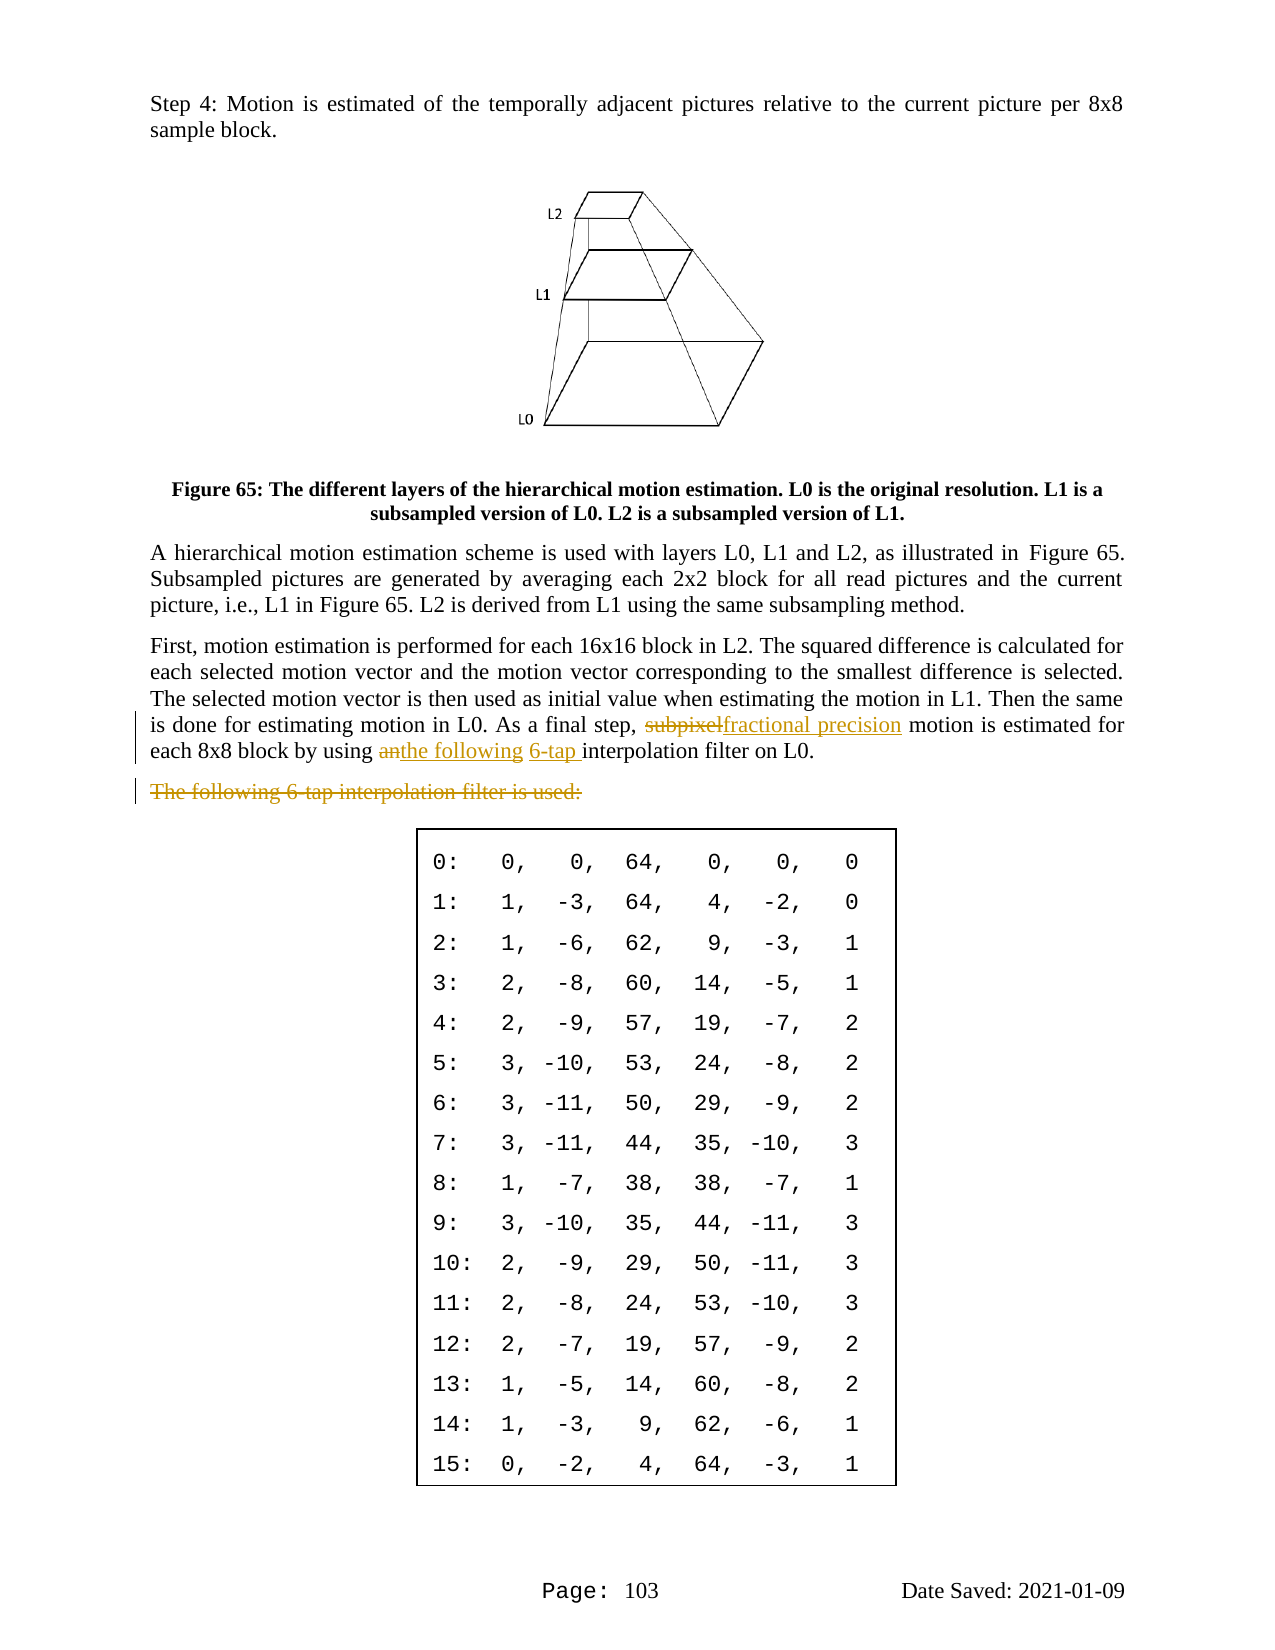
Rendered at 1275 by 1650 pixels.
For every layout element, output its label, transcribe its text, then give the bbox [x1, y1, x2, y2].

text First, motion estimation is performed for each 16x16 block in L2. The squared difference is calculated for each selected motion vector and the motion vector corresponding to the smallest difference is selected. The selected motion vector is then used as initial value when estimating the motion in L1. Then the same is done for estimating motion in L0. As a final step, motion is estimated for each 8x8 block by using interpolation filter on L0. [150, 632, 1125, 764]
picture [478, 156, 797, 452]
text Step 4: Motion is estimated of the temporally adjacent pictures relative to the current picture per 8x8 sample block. [150, 90, 1125, 143]
